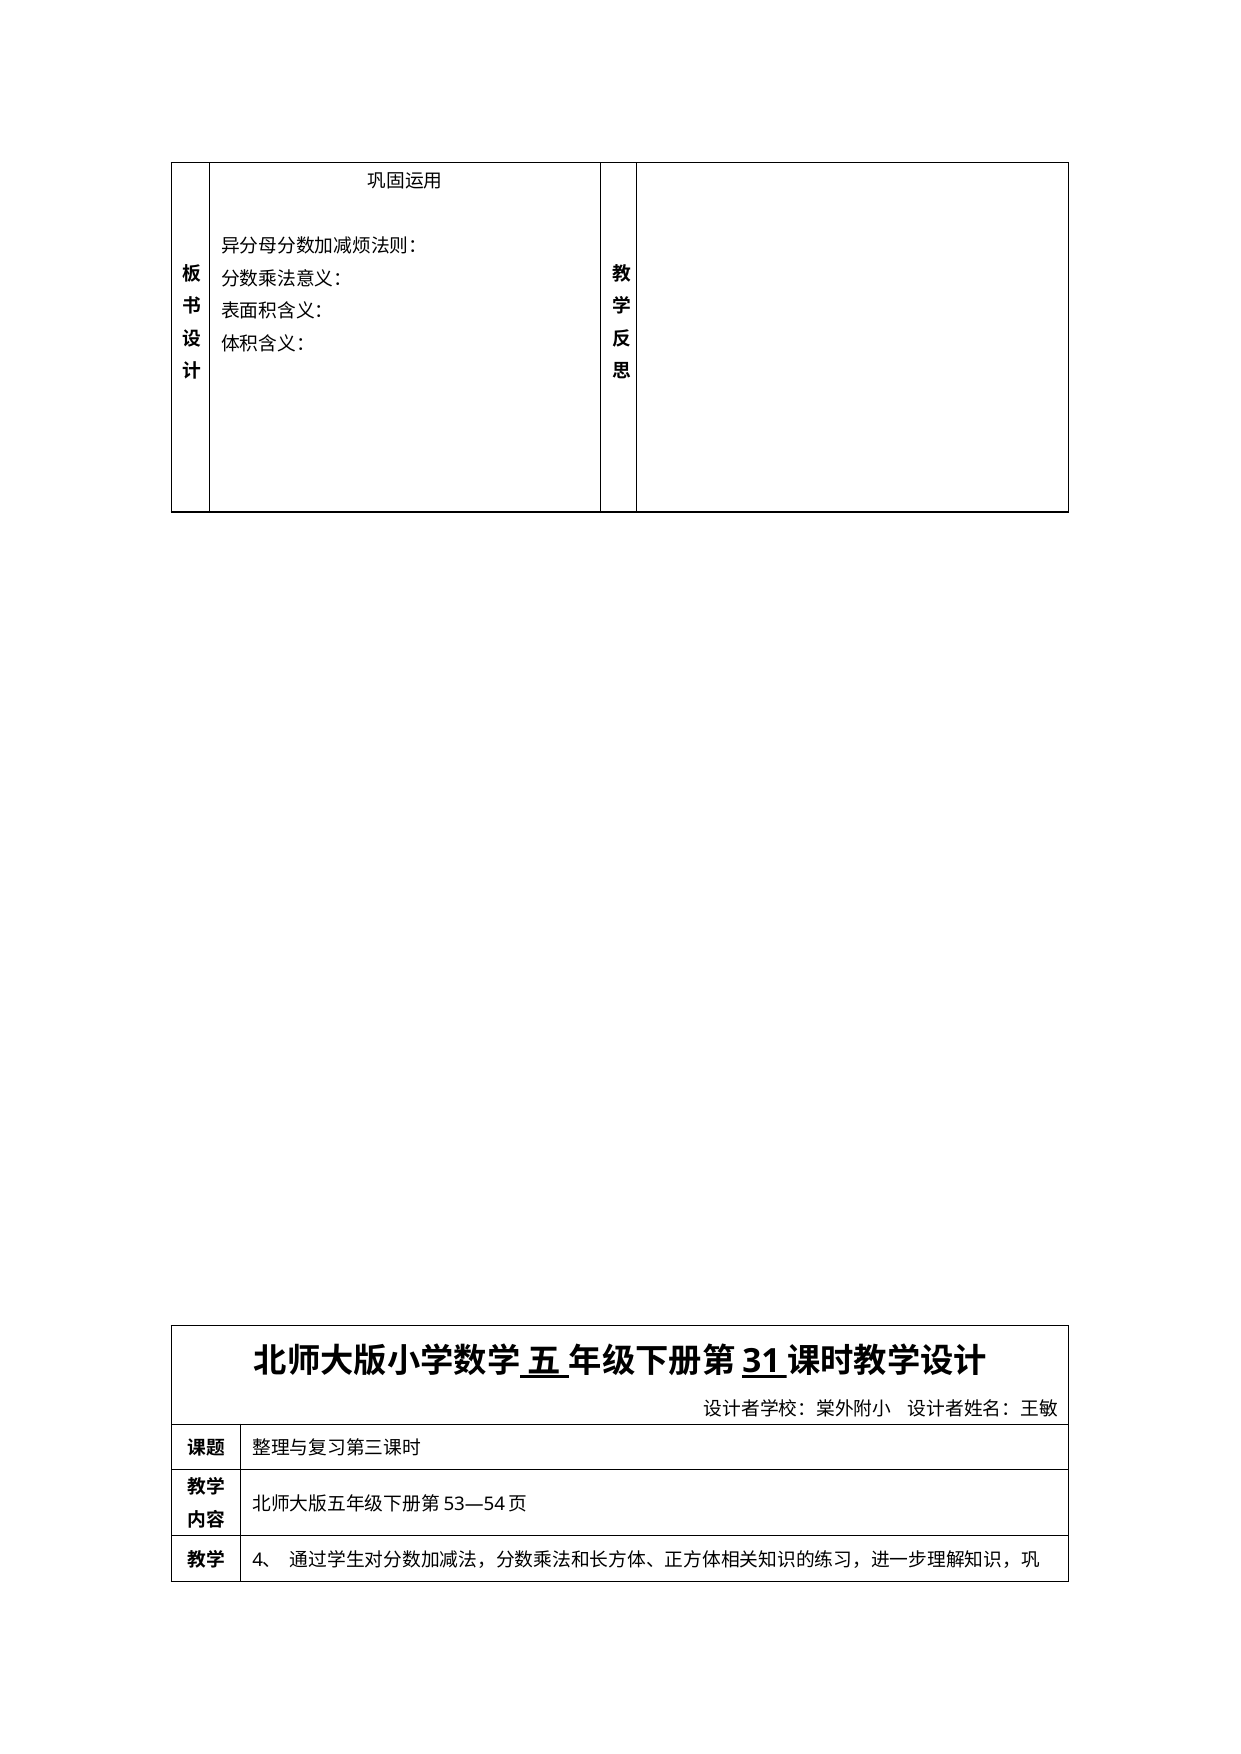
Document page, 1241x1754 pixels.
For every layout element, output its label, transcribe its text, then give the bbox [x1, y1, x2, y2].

table_cell 板书设计 [172, 163, 209, 511]
table_cell 巩固运用 异分母分数加减烦法则： 分数乘法意义： 表面积含义： 体积含义： [210, 163, 600, 511]
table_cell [241, 1536, 1068, 1581]
table_cell 北师大版五年级下册第53—54页 [241, 1470, 1068, 1534]
table_cell 教学内容 [172, 1470, 240, 1534]
table_header 北师大版小学数学 五 年级下册第31课时教学设计 设计者学校：棠外附小 设计者姓名：王敏 [172, 1326, 1068, 1423]
table_cell [637, 163, 1068, 511]
table_cell 教学目标 [172, 1536, 240, 1581]
table_cell 教学反思 [601, 163, 636, 511]
table_cell 整理与复习第三课时 [241, 1425, 1068, 1468]
table_cell 课题 [172, 1425, 240, 1468]
